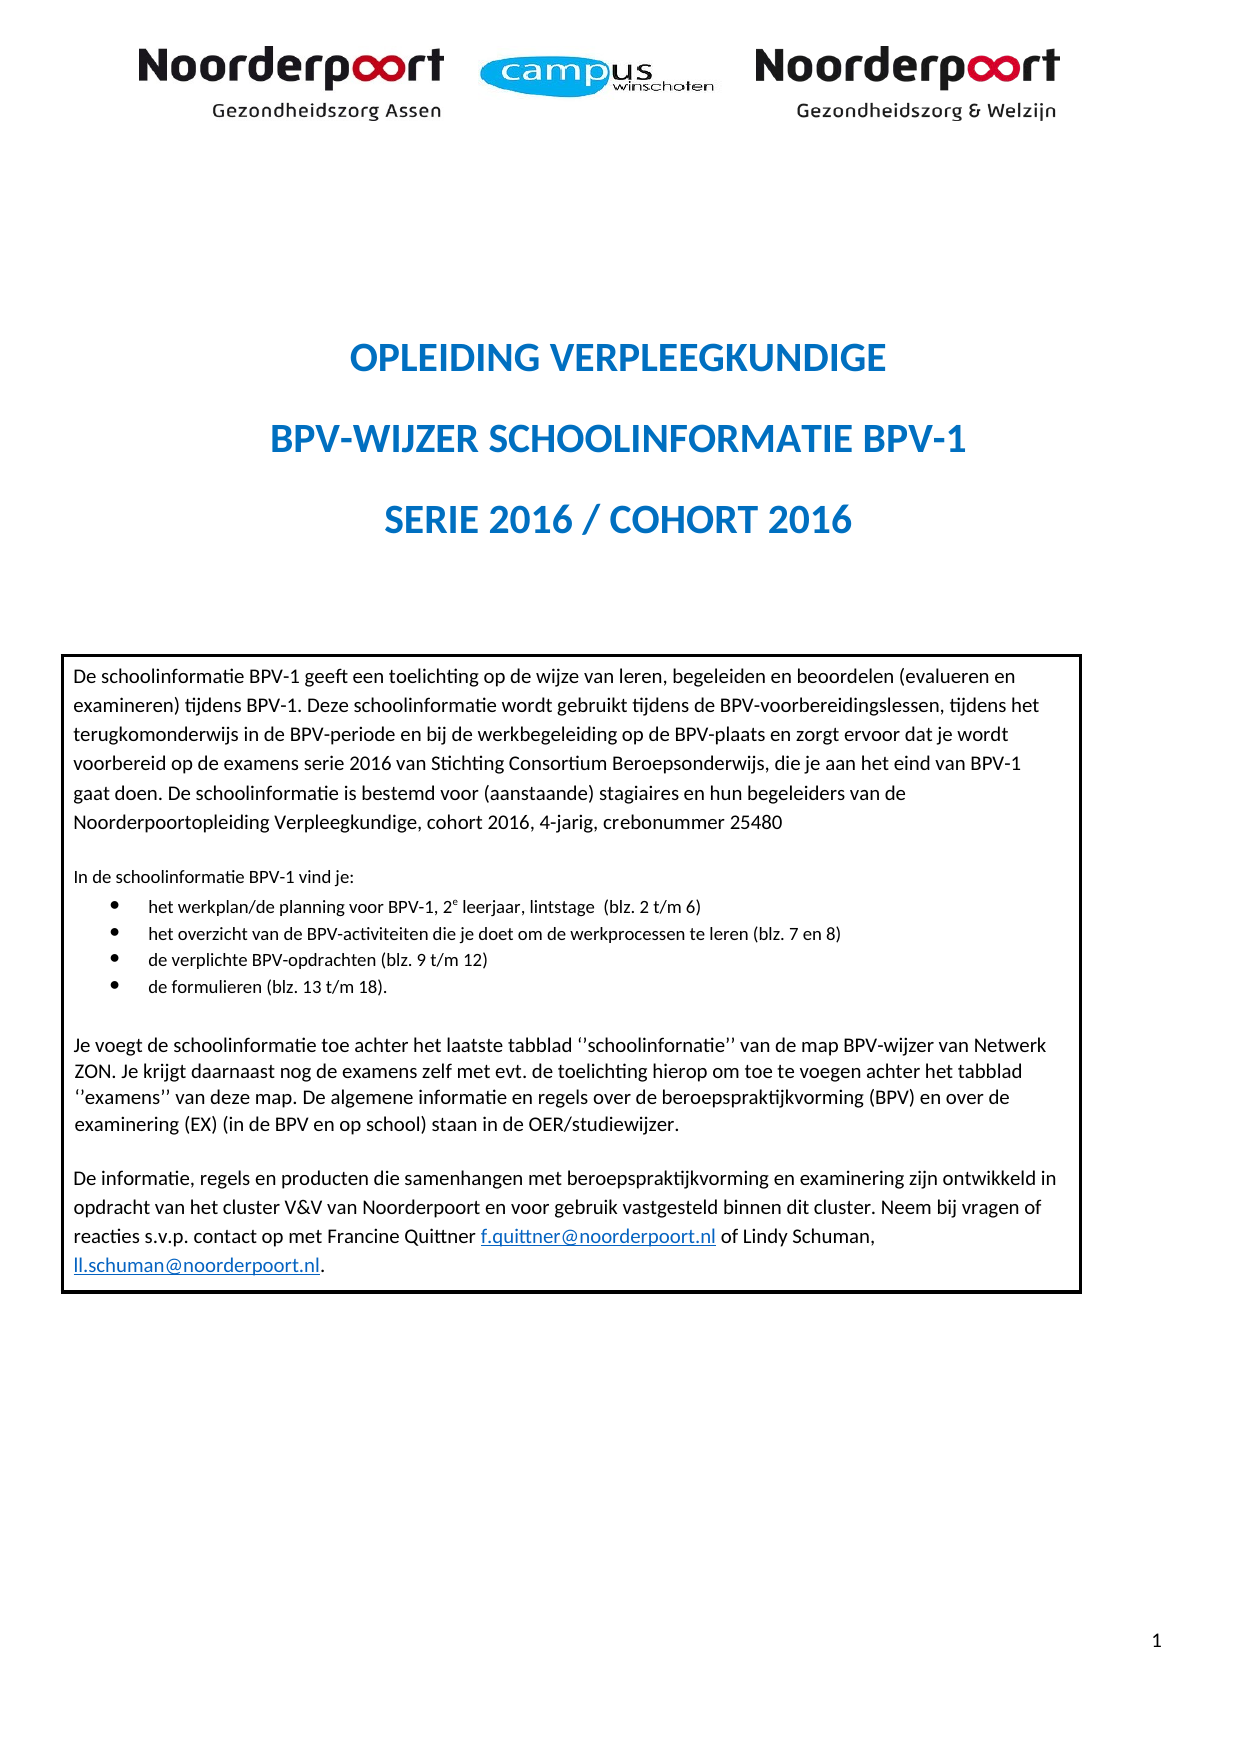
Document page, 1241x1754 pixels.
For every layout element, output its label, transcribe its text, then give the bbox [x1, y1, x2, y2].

text BPV-WIJZER SCHOOLINFORMATIE BPV-1 [75, 412, 1162, 463]
text OPLEIDING VERPLEEGKUNDIGE [75, 331, 1161, 382]
text SERIE 2016 / COHORT 2016 [75, 493, 1161, 543]
table_header De schoolinformatie BPV-1 geeft een toelichting op de wijze van leren, begeleiden en beoordelen (evalueren en examineren) tijdens BPV-1. Deze schoolinformatie wordt gebruikt tijdens de BPV-voorbereidingslessen, tijdens het terugkomonderwijs in de BPV-periode en bij de werkbegeleiding op de BPV-plaats en zorgt ervoor dat je wordt voorbereid op de examens serie 2016 van Stichting Consortium Beroepsonderwijs, die je aan het eind van BPV-1 gaat doen. De schoolinformatie is bestemd voor (aanstaande) stagiaires en hun begeleiders van de Noorderpoortopleiding Verpleegkundige, cohort 2016, 4-jarig, crebonummer 25480 In de schoolinformatie BPV-1 vind je: het werkplan/de planning voor BPV-1, 2e leerjaar, lintstage (blz. 2 t/m 6) het overzicht van de BPV-activiteiten die je doet om de werkprocessen te leren (blz. 7 en 8) de verplichte BPV-opdrachten (blz. 9 t/m 12) de formulieren (blz. 13 t/m 18). Je voegt de schoolinformatie toe achter het laatste tabblad ‘’schoolinfornatie’’ van de map BPV-wijzer van Netwerk ZON. Je krijgt daarnaast nog de examens zelf met evt. de toelichting hierop om toe te voegen achter het tabblad ‘’examens’’ van deze map. De algemene informatie en regels over de beroepspraktijkvorming (BPV) en over de examinering (EX) (in de BPV en op school) staan in de OER/studiewijzer. De informatie, regels en producten die samenhangen met beroepspraktijkvorming en examinering zijn ontwikkeld in opdracht van het cluster V&V van Noorderpoort en voor gebruik vastgesteld binnen dit cluster. Neem bij vragen of reacties s.v.p. contact op met Francine Quittner f.quittner@noorderpoort.nl of Lindy Schuman, ll.schuman@noorderpoort.nl. [64, 657, 1079, 1290]
picture [478, 46, 722, 104]
picture [756, 46, 1060, 121]
picture [139, 46, 444, 121]
